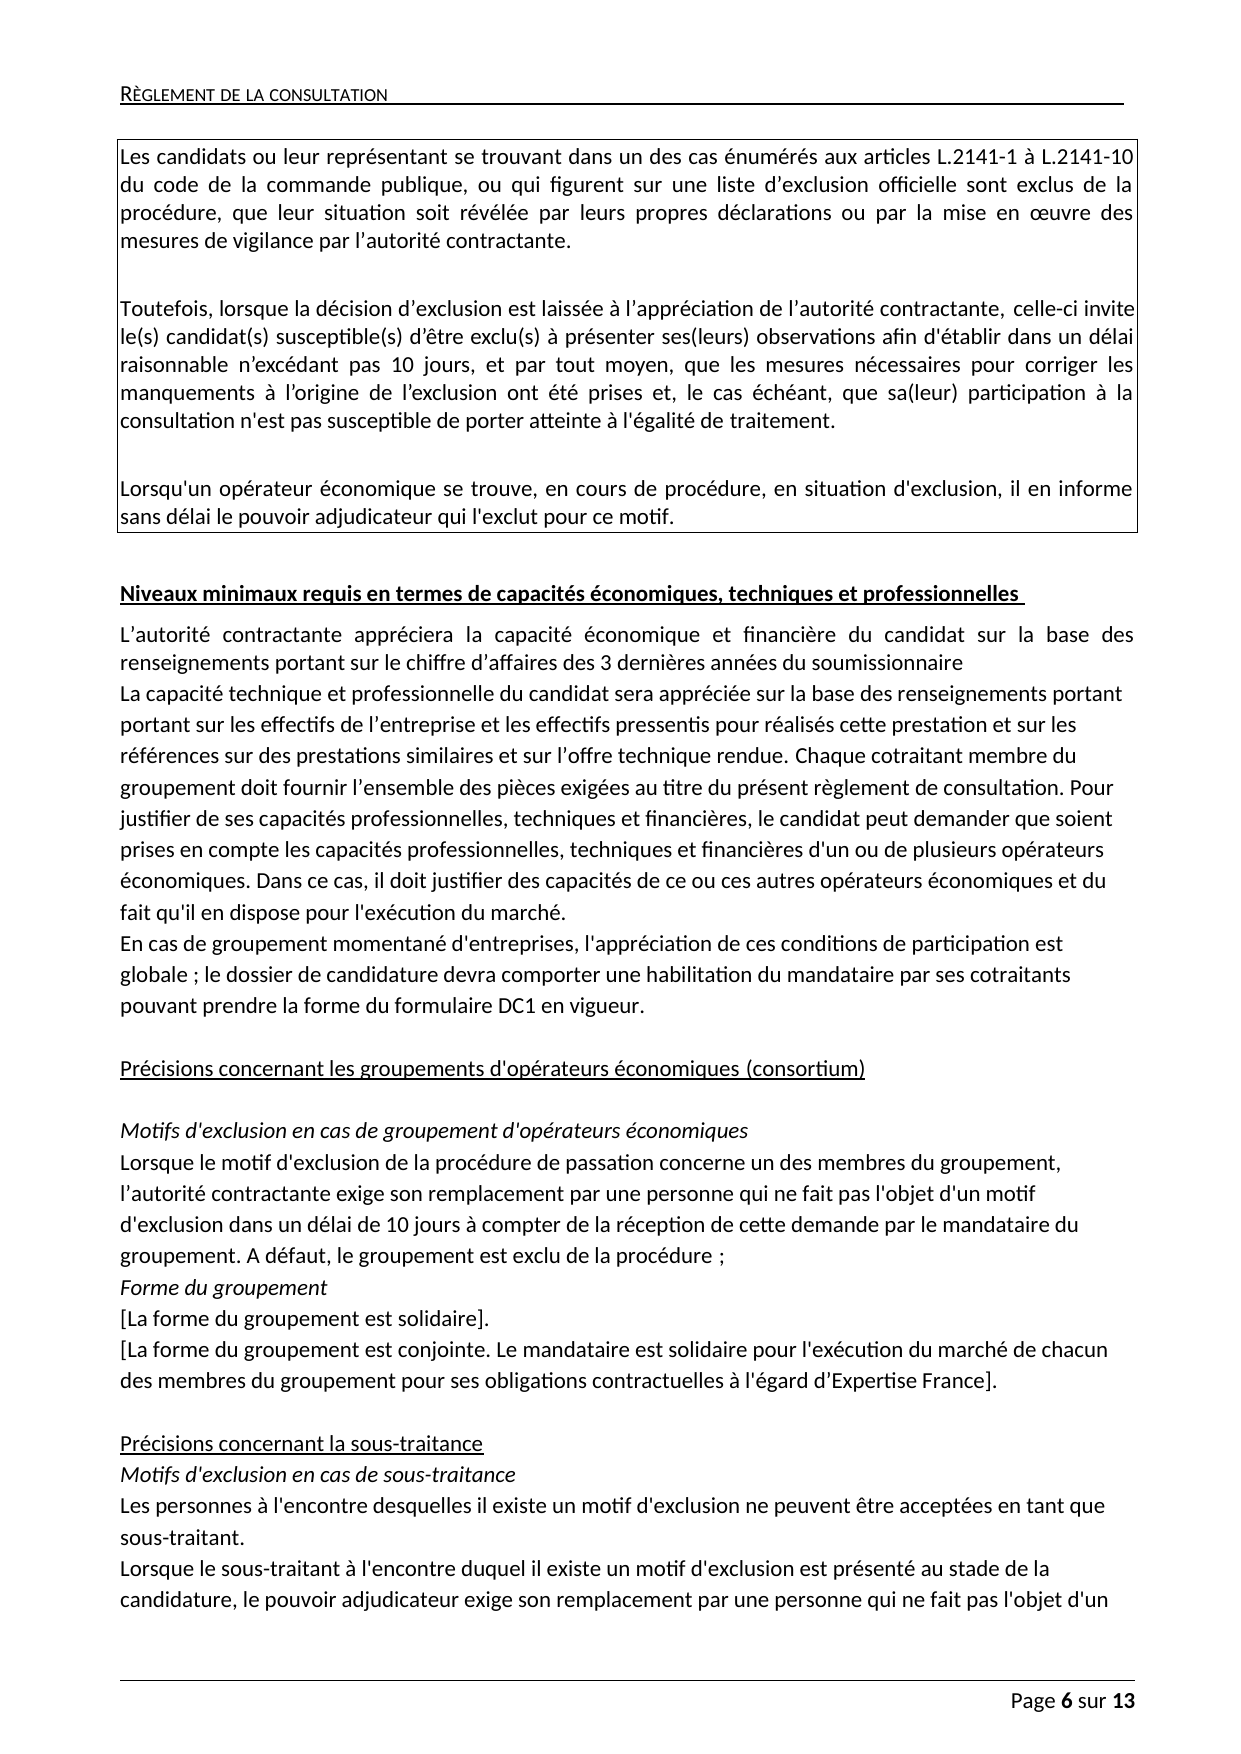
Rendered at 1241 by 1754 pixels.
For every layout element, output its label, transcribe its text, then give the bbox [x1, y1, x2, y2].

text Les personnes à l'encontre desquelles il existe un motif d'exclusion ne peuvent être acceptées en tant que sous-traitant. [120, 1488, 1135, 1551]
text Les candidats ou leur représentant se trouvant dans un des cas énumérés aux articles L.2141-1 à L.2141-10 du code de la commande publique, ou qui figurent sur une liste d’exclusion officielle sont exclus de la procédure, que leur situation soit révélée par leurs propres déclarations ou par la mise en œuvre des mesures de vigilance par l’autorité contractante. [118, 140, 1137, 254]
text Lorsqu'un opérateur économique se trouve, en cours de procédure, en situation d'exclusion, il en informe sans délai le pouvoir adjudicateur qui l'exclut pour ce motif. [118, 471, 1137, 532]
text Lorsque le motif d'exclusion de la procédure de passation concerne un des membres du groupement, l’autorité contractante exige son remplacement par une personne qui ne fait pas l'objet d'un motif d'exclusion dans un délai de 10 jours à compter de la réception de cette demande par le mandataire du groupement. A défaut, le groupement est exclu de la procédure ; [120, 1145, 1135, 1270]
text Précisions concernant les groupements d'opérateurs économiques (consortium) [120, 1051, 1135, 1082]
text L’autorité contractante appréciera la capacité économique et financière du candidat sur la base des renseignements portant sur le chiffre d’affaires des 3 dernières années du soumissionnaire [120, 620, 1135, 676]
text La capacité technique et professionnelle du candidat sera appréciée sur la base des renseignements portant portant sur les effectifs de l’entreprise et les effectifs pressentis pour réalisés cette prestation et sur les références sur des prestations similaires et sur l’offre technique rendue. Chaque cotraitant membre du groupement doit fournir l’ensemble des pièces exigées au titre du présent règlement de consultation. Pour justifier de ses capacités professionnelles, techniques et financières, le candidat peut demander que soient prises en compte les capacités professionnelles, techniques et financières d'un ou de plusieurs opérateurs économiques. Dans ce cas, il doit justifier des capacités de ce ou ces autres opérateurs économiques et du fait qu'il en dispose pour l'exécution du marché. [120, 676, 1135, 926]
subtitle Niveaux minimaux requis en termes de capacités économiques, techniques et professionnelles [120, 579, 1135, 607]
text Motifs d'exclusion en cas de groupement d'opérateurs économiques [120, 1113, 1135, 1145]
text Toutefois, lorsque la décision d’exclusion est laissée à l’appréciation de l’autorité contractante, celle-ci invite le(s) candidat(s) susceptible(s) d’être exclu(s) à présenter ses(leurs) observations afin d'établir dans un délai raisonnable n’excédant pas 10 jours, et par tout moyen, que les mesures nécessaires pour corriger les manquements à l’origine de l’exclusion ont été prises et, le cas échéant, que sa(leur) participation à la consultation n'est pas susceptible de porter atteinte à l'égalité de traitement. [118, 291, 1137, 434]
text [La forme du groupement est solidaire]. [120, 1301, 1135, 1332]
text En cas de groupement momentané d'entreprises, l'appréciation de ces conditions de participation est globale ; le dossier de candidature devra comporter une habilitation du mandataire par ses cotraitants pouvant prendre la forme du formulaire DC1 en vigueur. [120, 926, 1135, 1020]
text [120, 1551, 1135, 1613]
text Forme du groupement [120, 1270, 1135, 1301]
text Motifs d'exclusion en cas de sous-traitance [120, 1457, 1135, 1488]
text Précisions concernant la sous-traitance [120, 1426, 1135, 1457]
text [La forme du groupement est conjointe. Le mandataire est solidaire pour l'exécution du marché de chacun des membres du groupement pour ses obligations contractuelles à l'égard d’Expertise France]. [120, 1332, 1135, 1395]
